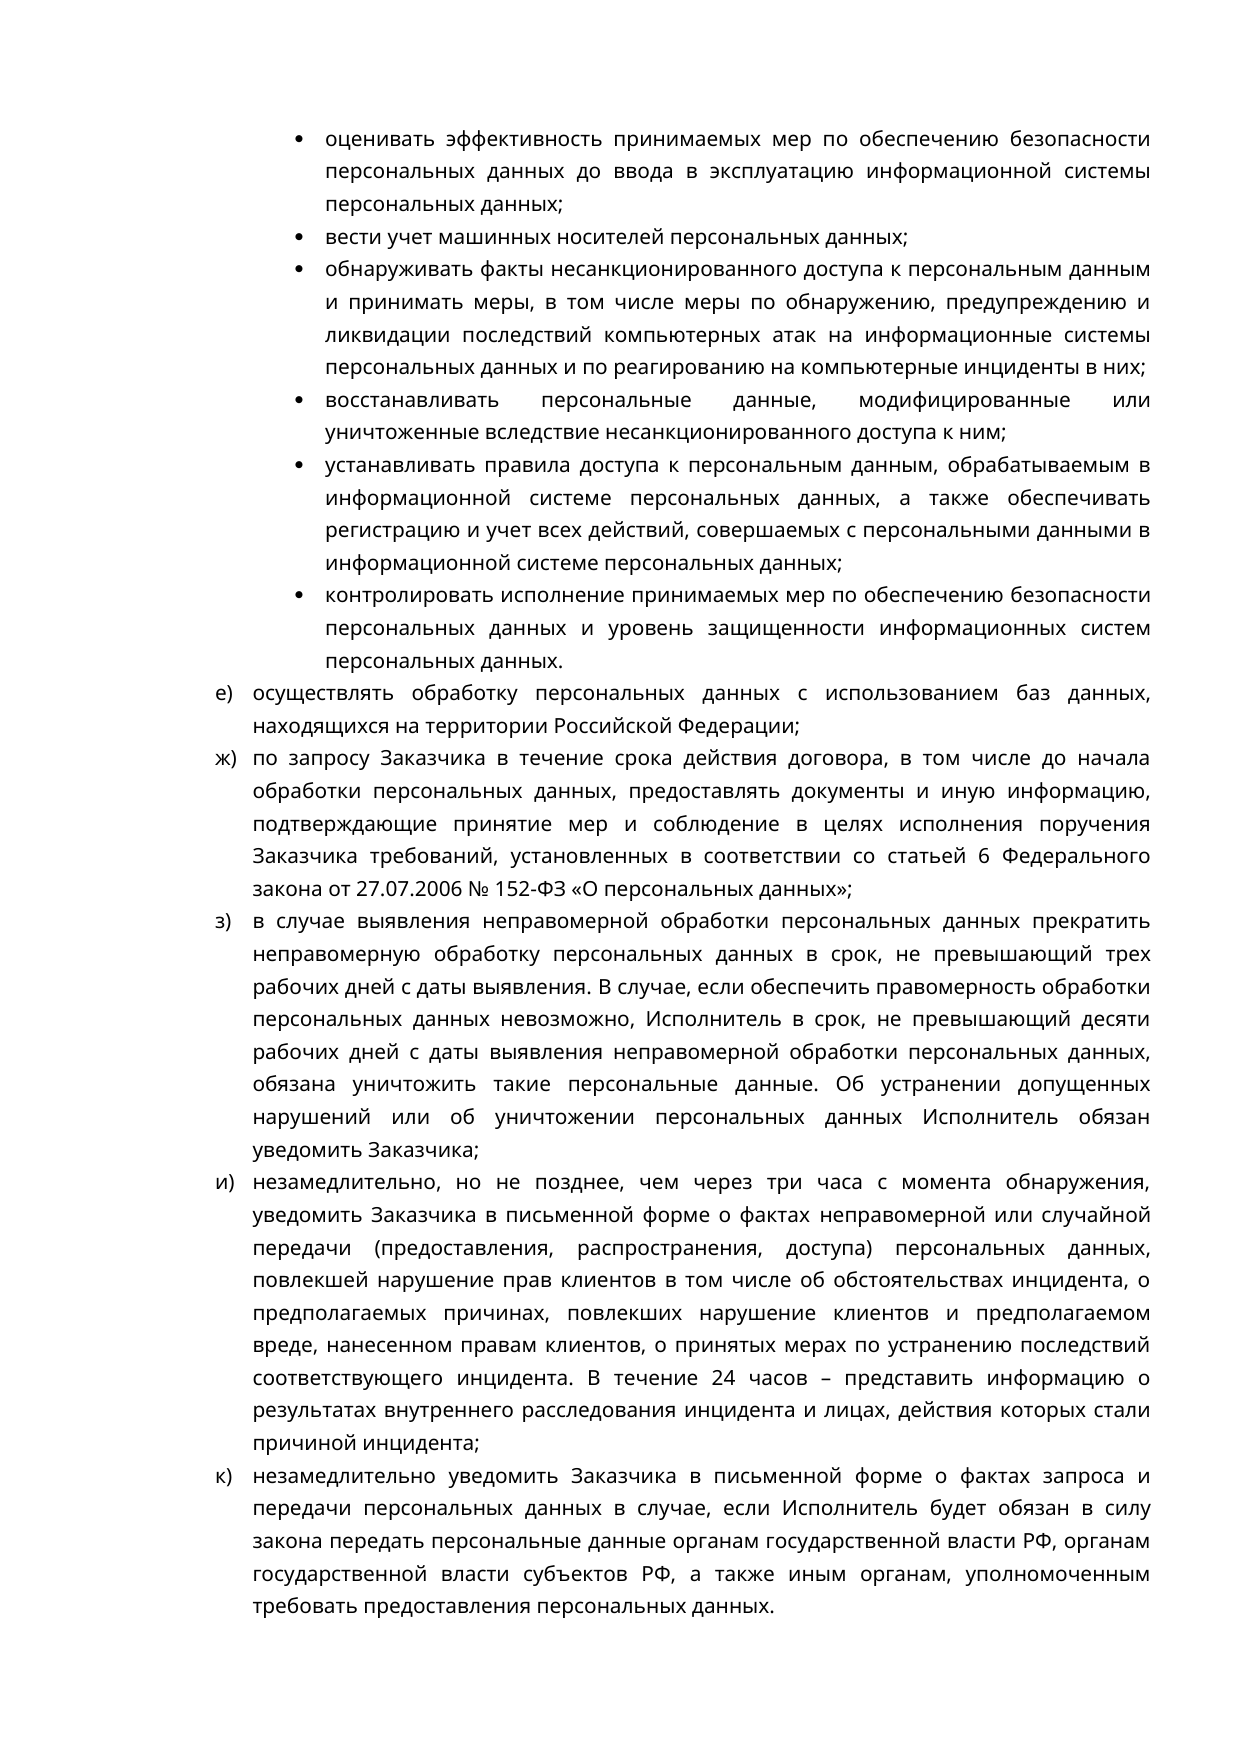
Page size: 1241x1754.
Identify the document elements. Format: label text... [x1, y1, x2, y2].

list в случае выявления неправомерной обработки персональных данных прекратить неправомерную обработку персональных данных в срок, не превышающий трех рабочих дней с даты выявления. В случае, если обеспечить правомерность обработки персональных данных невозможно, Исполнитель в срок, не превышающий десяти рабочих дней с даты выявления неправомерной обработки персональных данных, обязана уничтожить такие персональные данные. Об устранении допущенных нарушений или об уничтожении персональных данных Исполнитель обязан уведомить Заказчика; [215, 907, 1152, 1163]
list устанавливать правила доступа к персональным данным, обрабатываемым в информационной системе персональных данных, а также обеспечивать регистрацию и учет всех действий, совершаемых с персональными данными в информационной системе персональных данных; [295, 450, 1152, 576]
list оценивать эффективность принимаемых мер по обеспечению безопасности персональных данных до ввода в эксплуатацию информационной системы персональных данных; [295, 124, 1152, 218]
list восстанавливать персональные данные, модифицированные или уничтоженные вследствие несанкционированного доступа к ним; [295, 385, 1152, 446]
list осуществлять обработку персональных данных с использованием баз данных, находящихся на территории Российской Федерации; [215, 678, 1152, 739]
list незамедлительно, но не позднее, чем через три часа с момента обнаружения, уведомить Заказчика в письменной форме о фактах неправомерной или случайной передачи (предоставления, распространения, доступа) персональных данных, повлекшей нарушение прав клиентов в том числе об обстоятельствах инцидента, о предполагаемых причинах, повлекших нарушение клиентов и предполагаемом вреде, нанесенном правам клиентов, о принятых мерах по устранению последствий соответствующего инцидента. В течение 24 часов – представить информацию о результатах внутреннего расследования инцидента и лицах, действия которых стали причиной инцидента; [215, 1167, 1152, 1457]
list обнаруживать факты несанкционированного доступа к персональным данным и принимать меры, в том числе меры по обнаружению, предупреждению и ликвидации последствий компьютерных атак на информационные системы персональных данных и по реагированию на компьютерные инциденты в них; [295, 254, 1152, 381]
list незамедлительно уведомить Заказчика в письменной форме о фактах запроса и передачи персональных данных в случае, если Исполнитель будет обязан в силу закона передать персональные данные органам государственной власти РФ, органам государственной власти субъектов РФ, а также иным органам, уполномоченным требовать предоставления персональных данных. [215, 1461, 1152, 1620]
list контролировать исполнение принимаемых мер по обеспечению безопасности персональных данных и уровень защищенности информационных систем персональных данных. [295, 581, 1152, 674]
list вести учет машинных носителей персональных данных; [295, 222, 1152, 250]
list по запросу Заказчика в течение срока действия договора, в том числе до начала обработки персональных данных, предоставлять документы и иную информацию, подтверждающие принятие мер и соблюдение в целях исполнения поручения Заказчика требований, установленных в соответствии со статьей 6 Федерального закона от 27.07.2006 № 152-ФЗ «О персональных данных»; [215, 743, 1152, 902]
